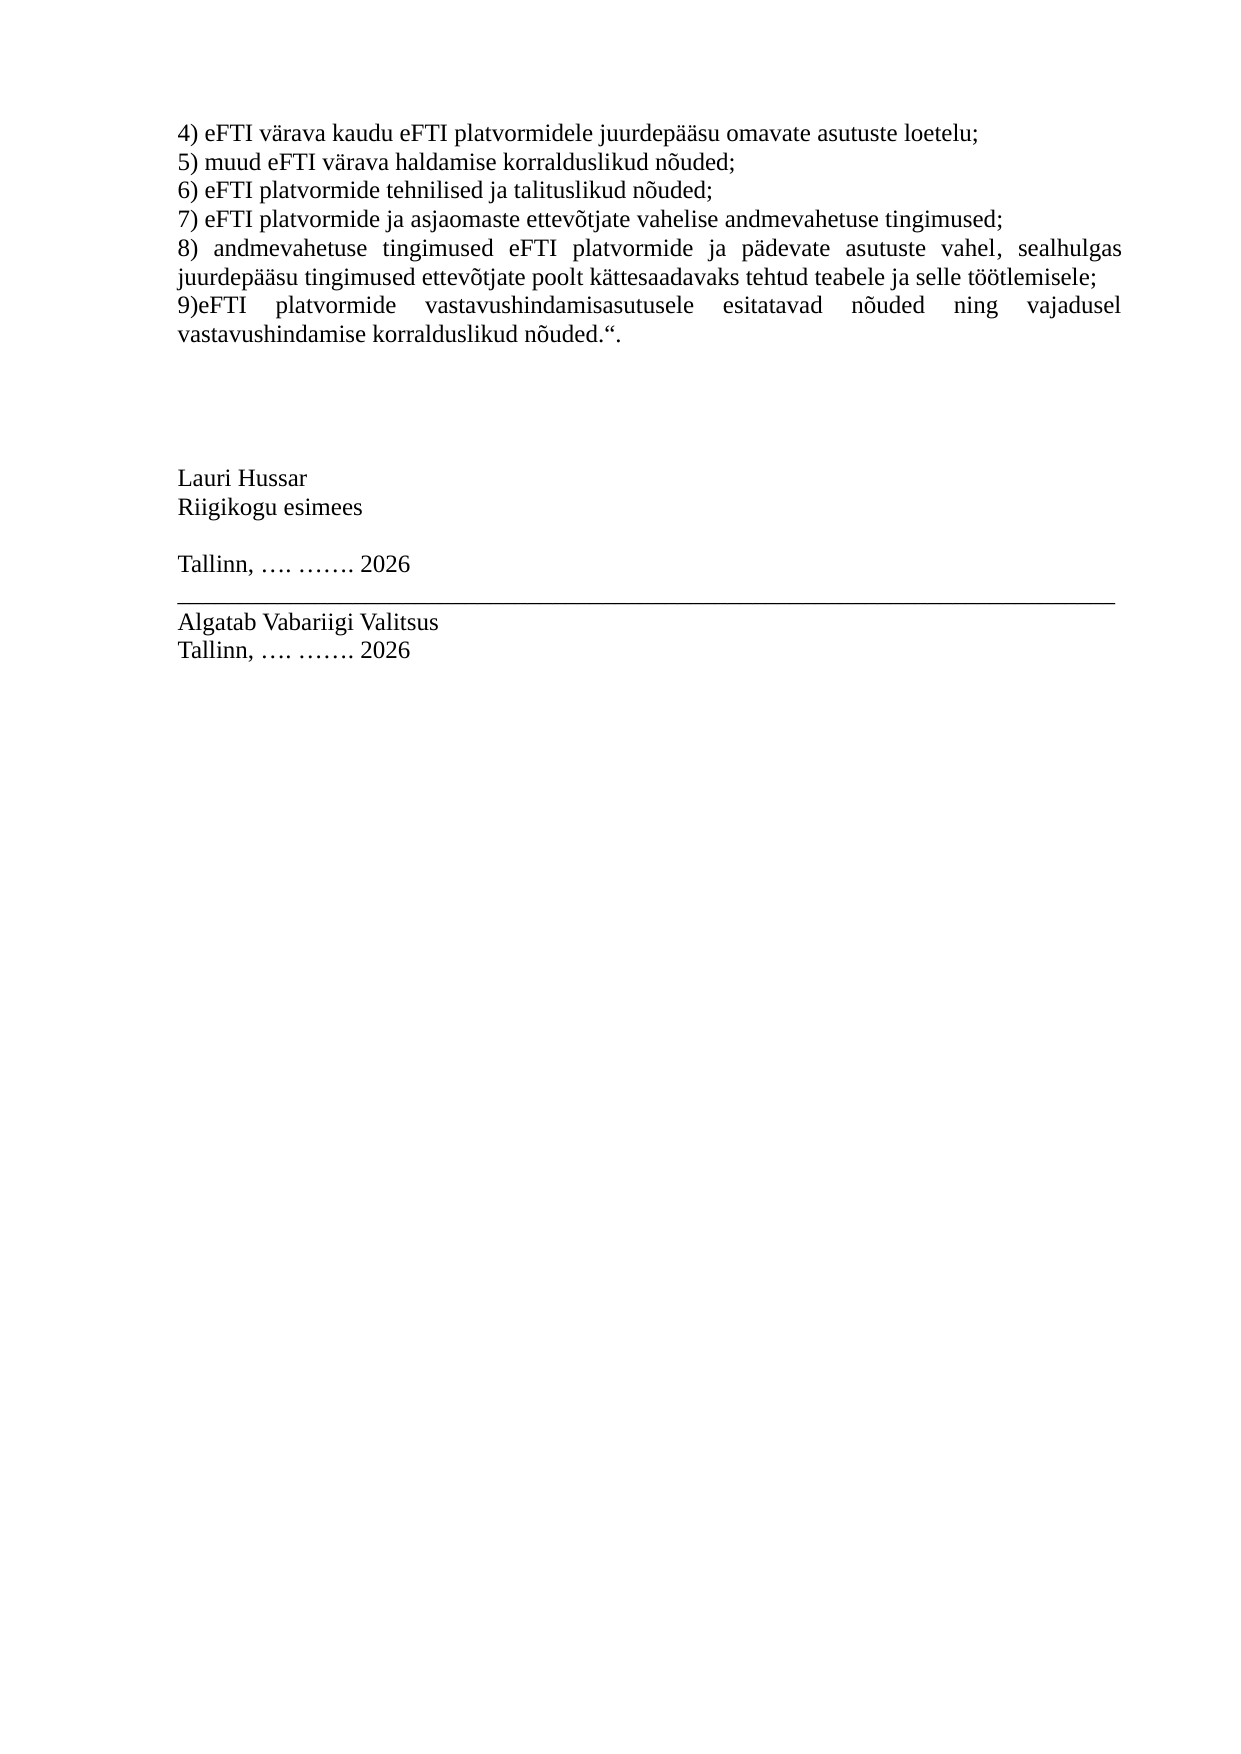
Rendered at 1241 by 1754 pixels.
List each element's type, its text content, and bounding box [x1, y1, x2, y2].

text Algatab Vabariigi Valitsus [177, 607, 1122, 636]
text Riigikogu esimees [177, 492, 1122, 521]
text Tallinn, …. ……. 2026 [177, 636, 1122, 664]
text 6) eFTI platvormide tehnilised ja talituslikud nõuded; [177, 176, 1122, 204]
text 8) andmevahetuse tingimused eFTI platvormide ja pädevate asutuste vahel, sealhulgas juurdepääsu tingimused ettevõtjate poolt kättesaadavaks tehtud teabele ja selle töötlemisele; [177, 233, 1122, 291]
text ___________________________________________________________________________ [177, 578, 1122, 607]
text 7) eFTI platvormide ja asjaomaste ettevõtjate vahelise andmevahetuse tingimused; [177, 204, 1122, 233]
text 9)eFTI platvormide vastavushindamisasutusele esitatavad nõuded ning vajadusel vastavushindamise korralduslikud nõuded.“. [177, 291, 1122, 348]
text Tallinn, …. ……. 2026 [177, 549, 1122, 578]
text Lauri Hussar [177, 463, 1122, 492]
text 5) muud eFTI värava haldamise korralduslikud nõuded; [177, 147, 1122, 176]
text 4) eFTI värava kaudu eFTI platvormidele juurdepääsu omavate asutuste loetelu; [177, 118, 1122, 147]
